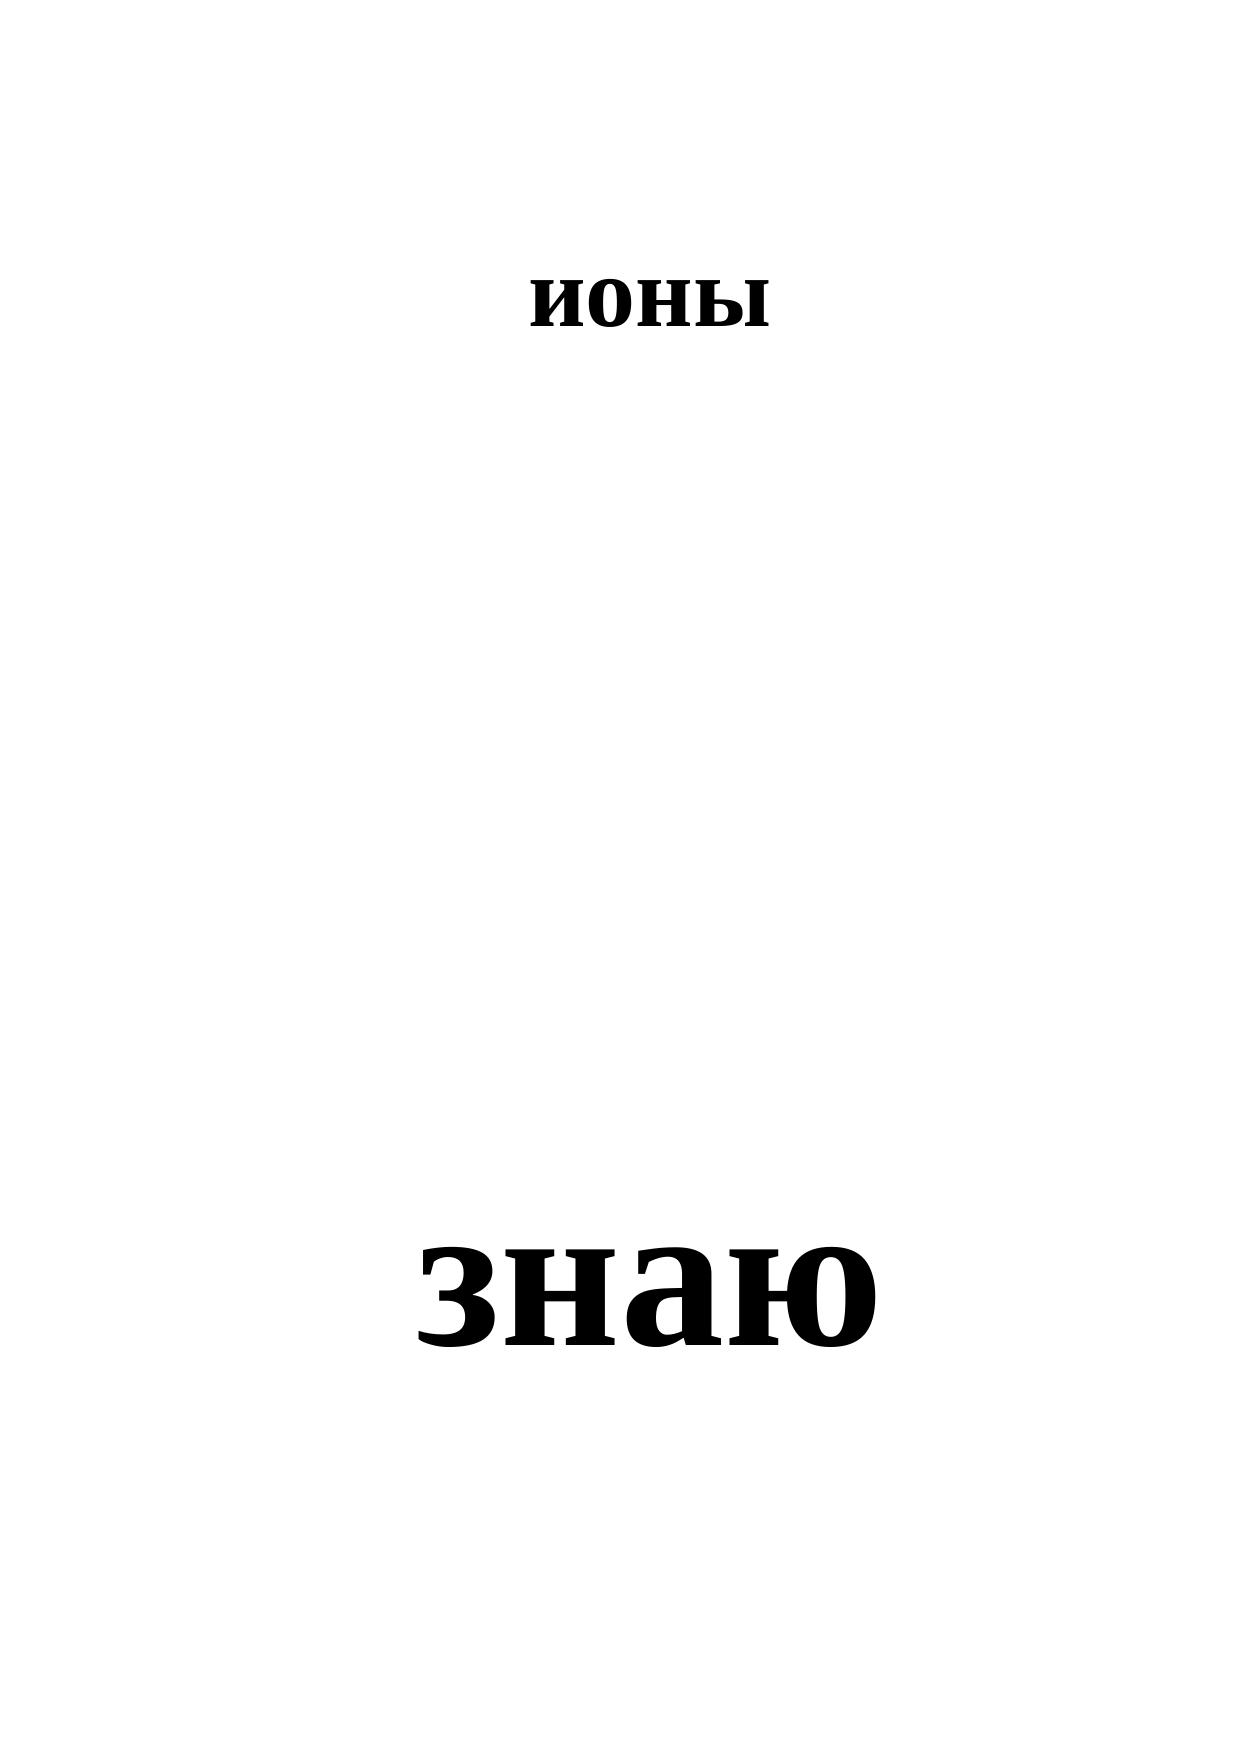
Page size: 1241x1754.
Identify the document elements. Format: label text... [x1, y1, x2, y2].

text знаю [148, 1151, 1152, 1391]
text ионы [148, 233, 1152, 348]
